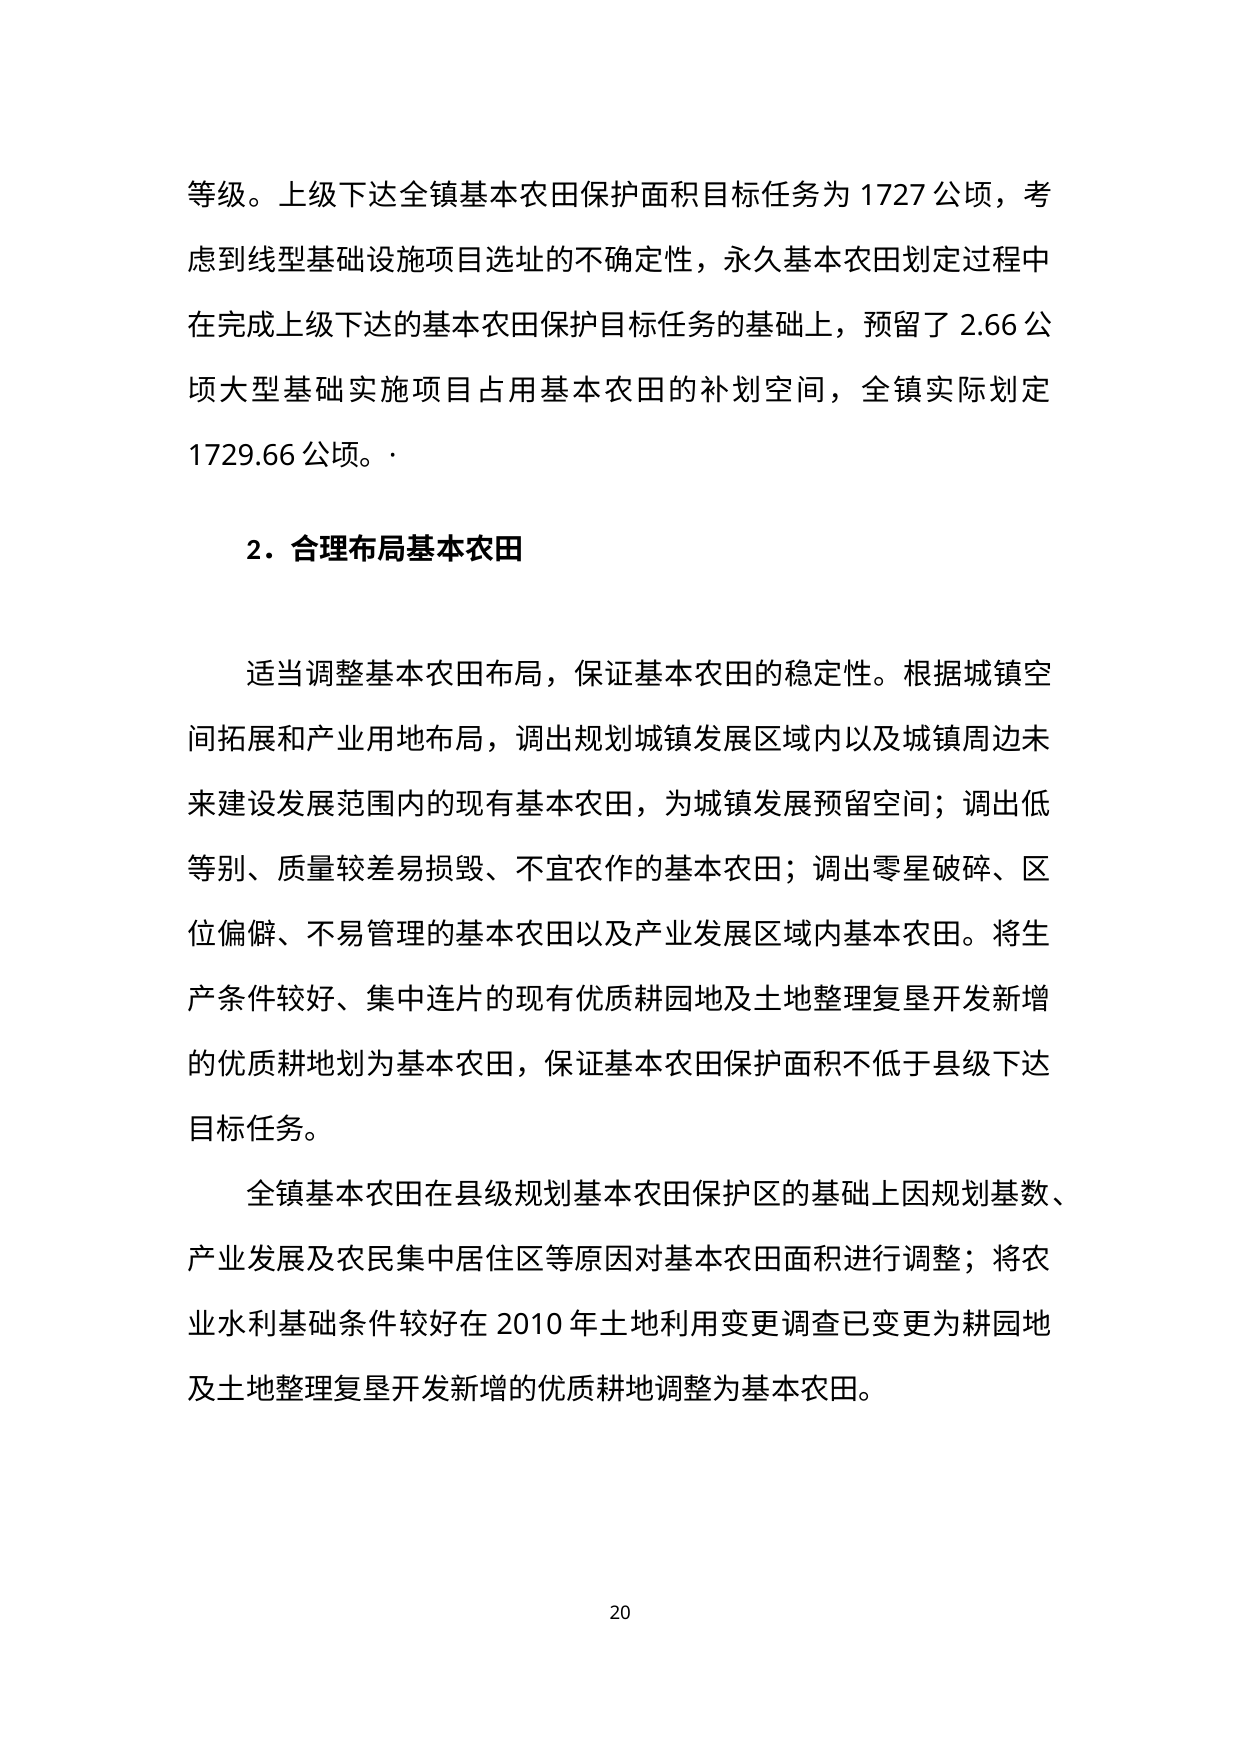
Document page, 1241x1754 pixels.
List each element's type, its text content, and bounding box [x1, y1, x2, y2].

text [187, 160, 1053, 485]
subtitle 2．合理布局基本农田 [187, 514, 1053, 579]
text 全镇基本农田在县级规划基本农田保护区的基础上因规划基数、产业发展及农民集中居住区等原因对基本农田面积进行调整；将农业水利基础条件较好在2010年土地利用变更调查已变更为耕园地及土地整理复垦开发新增的优质耕地调整为基本农田。 [187, 1159, 1053, 1419]
text 适当调整基本农田布局，保证基本农田的稳定性。根据城镇空间拓展和产业用地布局，调出规划城镇发展区域内以及城镇周边未来建设发展范围内的现有基本农田，为城镇发展预留空间；调出低等别、质量较差易损毁、不宜农作的基本农田；调出零星破碎、区位偏僻、不易管理的基本农田以及产业发展区域内基本农田。将生产条件较好、集中连片的现有优质耕园地及土地整理复垦开发新增的优质耕地划为基本农田，保证基本农田保护面积不低于县级下达目标任务。 [187, 639, 1053, 1159]
